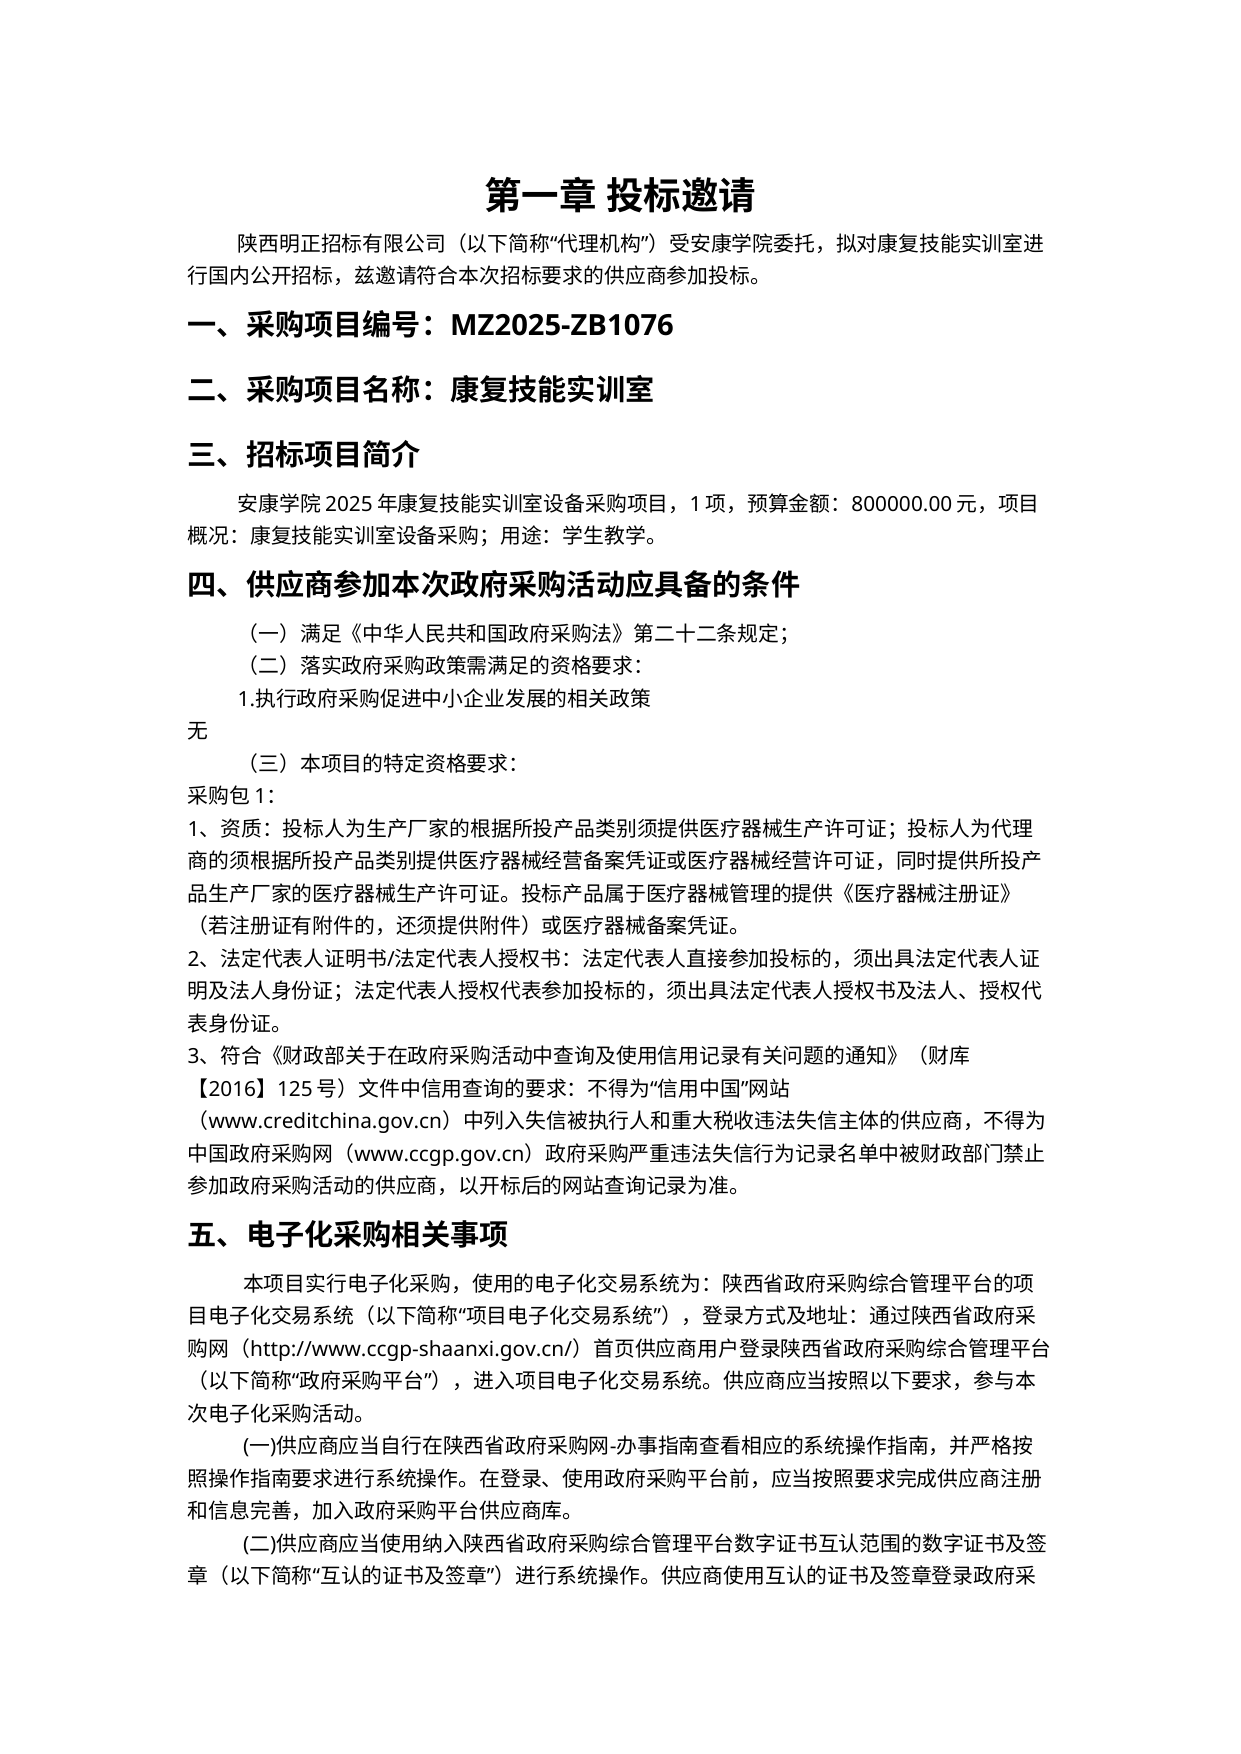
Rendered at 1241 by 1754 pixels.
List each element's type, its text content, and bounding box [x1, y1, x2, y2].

text 五、电子化采购相关事项 [187, 1202, 1053, 1267]
text （一）满足《中华人民共和国政府采购法》第二十二条规定； [187, 617, 1053, 649]
text 四、供应商参加本次政府采购活动应具备的条件 [187, 552, 1053, 617]
text 三、招标项目简介 [187, 422, 1053, 487]
text 无 [187, 714, 1053, 747]
text (一)供应商应当自行在陕西省政府采购网-办事指南查看相应的系统操作指南，并严格按照操作指南要求进行系统操作。在登录、使用政府采购平台前，应当按照要求完成供应商注册和信息完善，加入政府采购平台供应商库。 [187, 1429, 1053, 1527]
text （二）落实政府采购政策需满足的资格要求： [187, 649, 1053, 682]
text 2、法定代表人证明书/法定代表人授权书：法定代表人直接参加投标的，须出具法定代表人证明及法人身份证；法定代表人授权代表参加投标的，须出具法定代表人授权书及法人、授权代表身份证。 [187, 942, 1053, 1039]
text 1、资质：投标人为生产厂家的根据所投产品类别须提供医疗器械生产许可证；投标人为代理商的须根据所投产品类别提供医疗器械经营备案凭证或医疗器械经营许可证，同时提供所投产品生产厂家的医疗器械生产许可证。投标产品属于医疗器械管理的提供《医疗器械注册证》（若注册证有附件的，还须提供附件）或医疗器械备案凭证。 [187, 812, 1053, 942]
text 3、符合《财政部关于在政府采购活动中查询及使用信用记录有关问题的通知》（财库【2016】125号）文件中信用查询的要求：不得为“信用中国”网站（www.creditchina.gov.cn）中列入失信被执行人和重大税收违法失信主体的供应商，不得为中国政府采购网（www.ccgp.gov.cn）政府采购严重违法失信行为记录名单中被财政部门禁止参加政府采购活动的供应商，以开标后的网站查询记录为准。 [187, 1039, 1053, 1202]
text 采购包1： [187, 779, 1053, 812]
text 本项目实行电子化采购，使用的电子化交易系统为：陕西省政府采购综合管理平台的项目电子化交易系统（以下简称“项目电子化交易系统”），登录方式及地址：通过陕西省政府采购网（http://www.ccgp-shaanxi.gov.cn/）首页供应商用户登录陕西省政府采购综合管理平台（以下简称“政府采购平台”），进入项目电子化交易系统。供应商应当按照以下要求，参与本次电子化采购活动。 [187, 1267, 1053, 1429]
text 第一章 投标邀请 [187, 162, 1053, 227]
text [187, 1527, 1053, 1592]
text 安康学院2025年康复技能实训室设备采购项目，1项，预算金额：800000.00元，项目概况：康复技能实训室设备采购；用途：学生教学。 [187, 487, 1053, 552]
text 陕西明正招标有限公司（以下简称“代理机构”）受安康学院委托，拟对康复技能实训室进行国内公开招标，兹邀请符合本次招标要求的供应商参加投标。 [187, 227, 1053, 292]
text 一、采购项目编号：MZ2025-ZB1076 [187, 292, 1053, 357]
text （三）本项目的特定资格要求： [187, 747, 1053, 779]
text 二、采购项目名称：康复技能实训室 [187, 357, 1053, 422]
text 1.执行政府采购促进中小企业发展的相关政策 [187, 682, 1053, 714]
